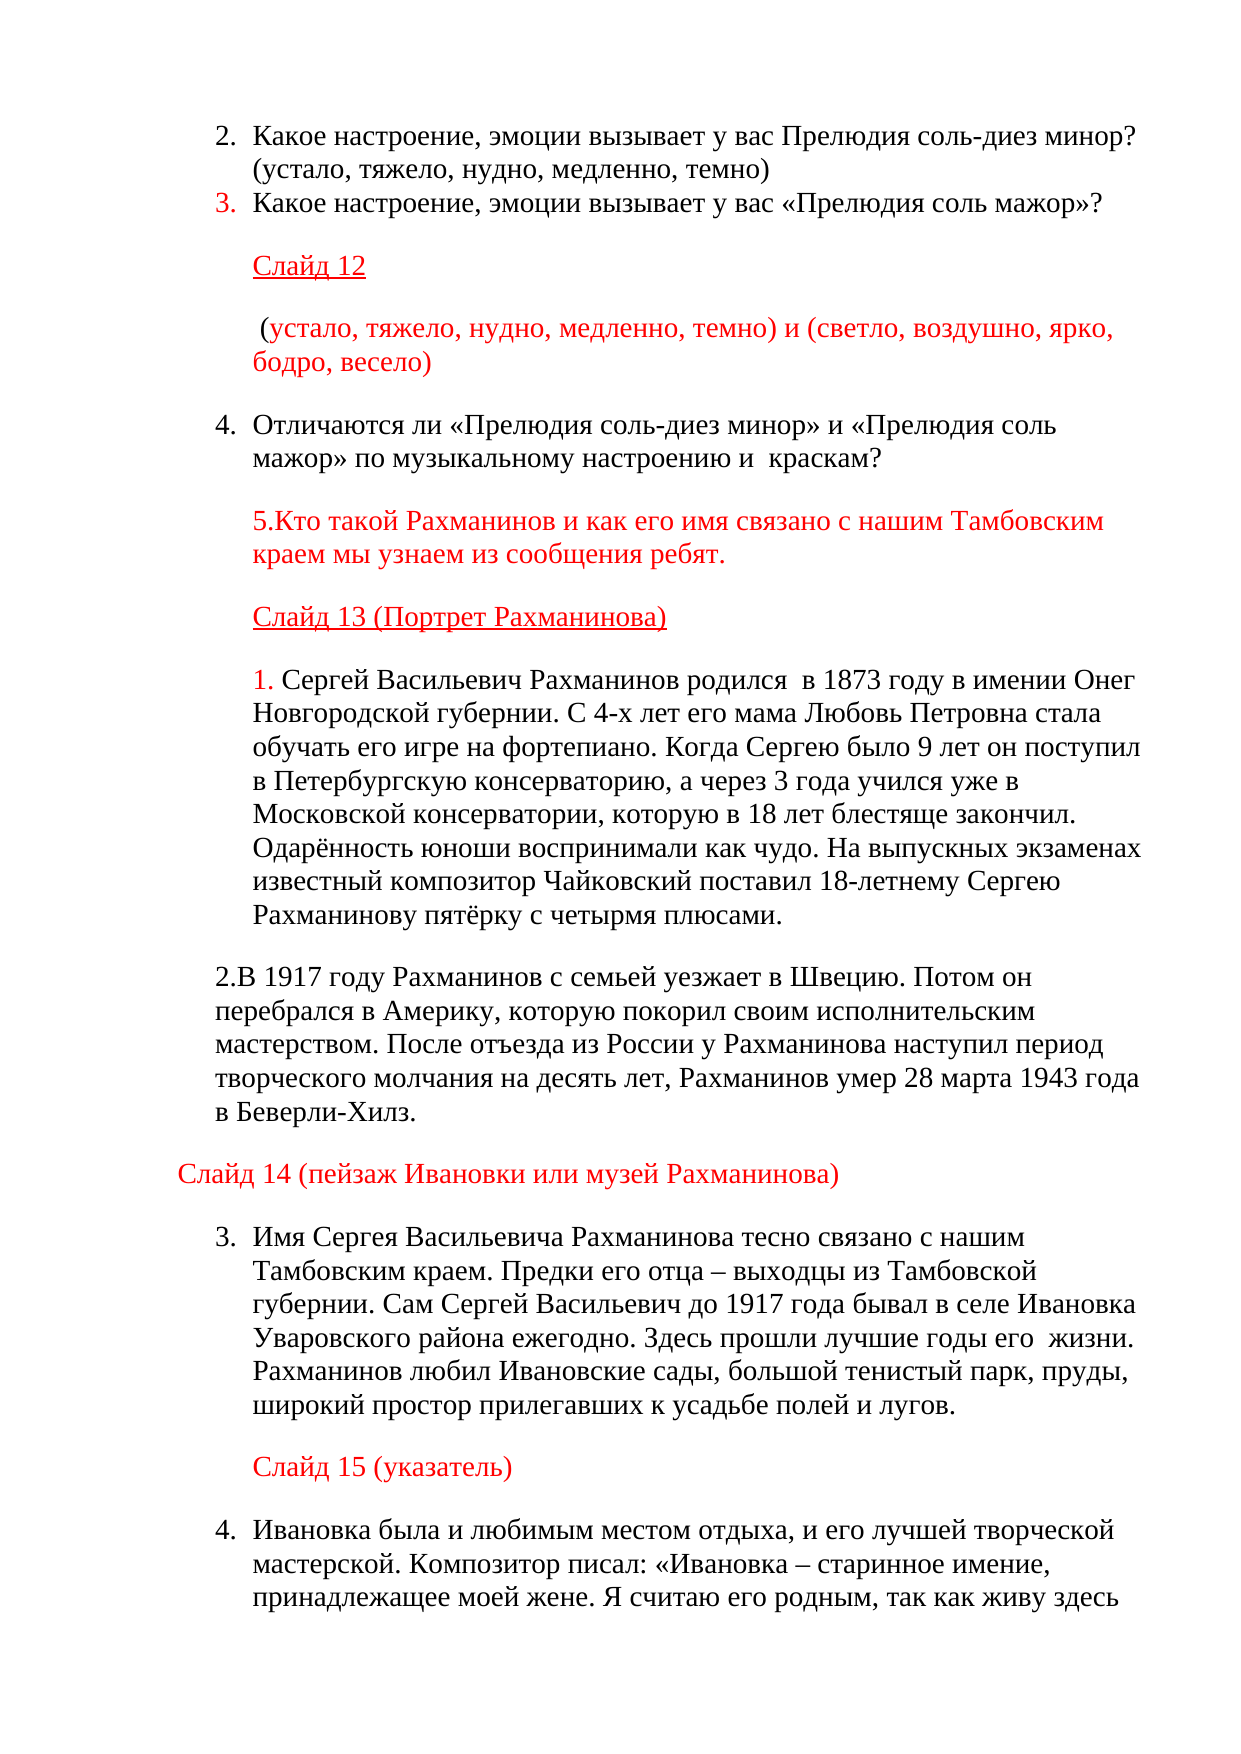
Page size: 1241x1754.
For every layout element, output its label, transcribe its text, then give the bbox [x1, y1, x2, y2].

text Слайд 14 (пейзаж Ивановки или музей Рахманинова) [177, 1156, 1152, 1190]
text 2.В 1917 году Рахманинов с семьей уезжает в Швецию. Потом он перебрался в Америку, которую покорил своим исполнительским мастерством. После отъезда из России у Рахманинова наступил период творческого молчания на десять лет, Рахманинов умер 28 марта 1943 года в Беверли-Хилз. [215, 959, 1152, 1127]
text Слайд 13 (Портрет Рахманинова) [252, 599, 1152, 633]
text 5.Кто такой Рахманинов и как его имя связано с нашим Тамбовским краем мы узнаем из сообщения ребят. [252, 503, 1152, 570]
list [215, 1512, 1152, 1613]
list Какое настроение, эмоции вызывает у вас «Прелюдия соль мажор»? [215, 185, 1152, 219]
list Какое настроение, эмоции вызывает у вас Прелюдия соль-диез минор? (устало, тяжело, нудно, медленно, темно) [215, 118, 1152, 185]
text (устало, тяжело, нудно, медленно, темно) и (светло, воздушно, ярко, бодро, весело) [252, 311, 1152, 378]
text Слайд 15 (указатель) [252, 1449, 1152, 1483]
text 1. Сергей Васильевич Рахманинов родился в 1873 году в имении Онег Новгородской губернии. С 4-х лет его мама Любовь Петровна стала обучать его игре на фортепиано. Когда Сергею было 9 лет он поступил в Петербургскую консерваторию, а через 3 года учился уже в Московской консерватории, которую в 18 лет блестяще закончил. Одарённость юноши воспринимали как чудо. На выпускных экзаменах известный композитор Чайковский поставил 18-летнему Сергею Рахманинову пятёрку с четырмя плюсами. [252, 662, 1152, 930]
list Отличаются ли «Прелюдия соль-диез минор» и «Прелюдия соль мажор» по музыкальному настроению и краскам? [215, 407, 1152, 474]
text Слайд 12 [252, 248, 1152, 281]
list Имя Сергея Васильевича Рахманинова тесно связано с нашим Тамбовским краем. Предки его отца – выходцы из Тамбовской губернии. Сам Сергей Васильевич до 1917 года бывал в селе Ивановка Уваровского района ежегодно. Здесь прошли лучшие годы его жизни. Рахманинов любил Ивановские сады, большой тенистый парк, пруды, широкий простор прилегавших к усадьбе полей и лугов. [215, 1219, 1152, 1420]
